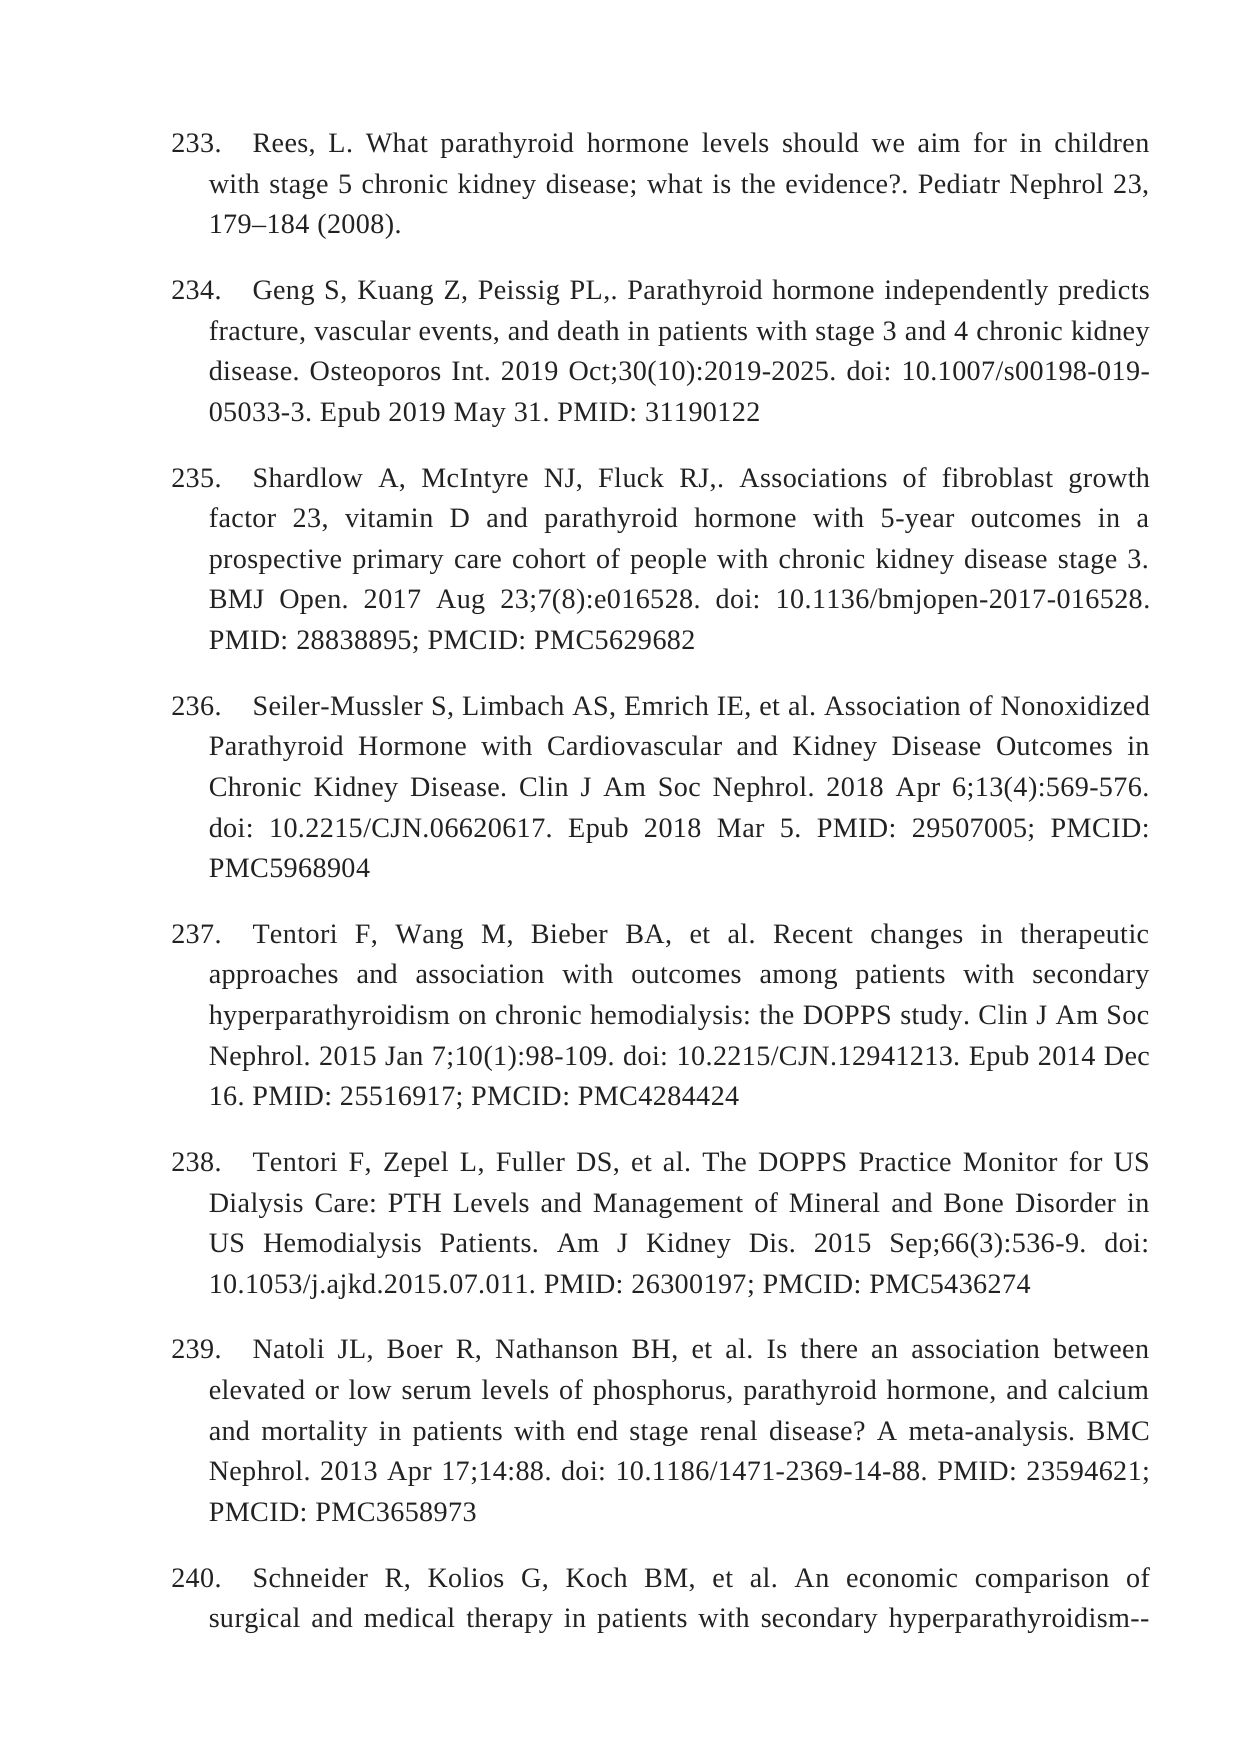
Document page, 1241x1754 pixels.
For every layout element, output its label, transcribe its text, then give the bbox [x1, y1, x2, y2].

list Tentori F, Zepel L, Fuller DS, et al. The DOPPS Practice Monitor for US Dialysis Care: PTH Levels and Management of Mineral and Bone Disorder in US Hemodialysis Patients. Am J Kidney Dis. 2015 Sep;66(3):536-9. doi: 10.1053/j.ajkd.2015.07.011. PMID: 26300197; PMCID: PMC5436274 [171, 1137, 1152, 1299]
list Natoli JL, Boer R, Nathanson BH, et al. Is there an association between elevated or low serum levels of phosphorus, parathyroid hormone, and calcium and mortality in patients with end stage renal disease? A meta-analysis. BMC Nephrol. 2013 Apr 17;14:88. doi: 10.1186/1471-2369-14-88. PMID: 23594621; PMCID: PMC3658973 [171, 1324, 1152, 1527]
list Rees, L. What parathyroid hormone levels should we aim for in children with stage 5 chronic kidney disease; what is the evidence?. Pediatr Nephrol 23, 179–184 (2008). [171, 118, 1152, 240]
list Geng S, Kuang Z, Peissig PL,. Parathyroid hormone independently predicts fracture, vascular events, and death in patients with stage 3 and 4 chronic kidney disease. Osteoporos Int. 2019 Oct;30(10):2019-2025. doi: 10.1007/s00198-019-05033-3. Epub 2019 May 31. PMID: 31190122 [171, 265, 1152, 427]
list Seiler-Mussler S, Limbach AS, Emrich IE, et al. Association of Nonoxidized Parathyroid Hormone with Cardiovascular and Kidney Disease Outcomes in Chronic Kidney Disease. Clin J Am Soc Nephrol. 2018 Apr 6;13(4):569-576. doi: 10.2215/CJN.06620617. Epub 2018 Mar 5. PMID: 29507005; PMCID: PMC5968904 [171, 681, 1152, 884]
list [171, 1552, 1152, 1634]
list Tentori F, Wang M, Bieber BA, et al. Recent changes in therapeutic approaches and association with outcomes among patients with secondary hyperparathyroidism on chronic hemodialysis: the DOPPS study. Clin J Am Soc Nephrol. 2015 Jan 7;10(1):98-109. doi: 10.2215/CJN.12941213. Epub 2014 Dec 16. PMID: 25516917; PMCID: PMC4284424 [171, 909, 1152, 1112]
list Shardlow A, McIntyre NJ, Fluck RJ,. Associations of fibroblast growth factor 23, vitamin D and parathyroid hormone with 5-year outcomes in a prospective primary care cohort of people with chronic kidney disease stage 3. BMJ Open. 2017 Aug 23;7(8):e016528. doi: 10.1136/bmjopen-2017-016528. PMID: 28838895; PMCID: PMC5629682 [171, 452, 1152, 656]
